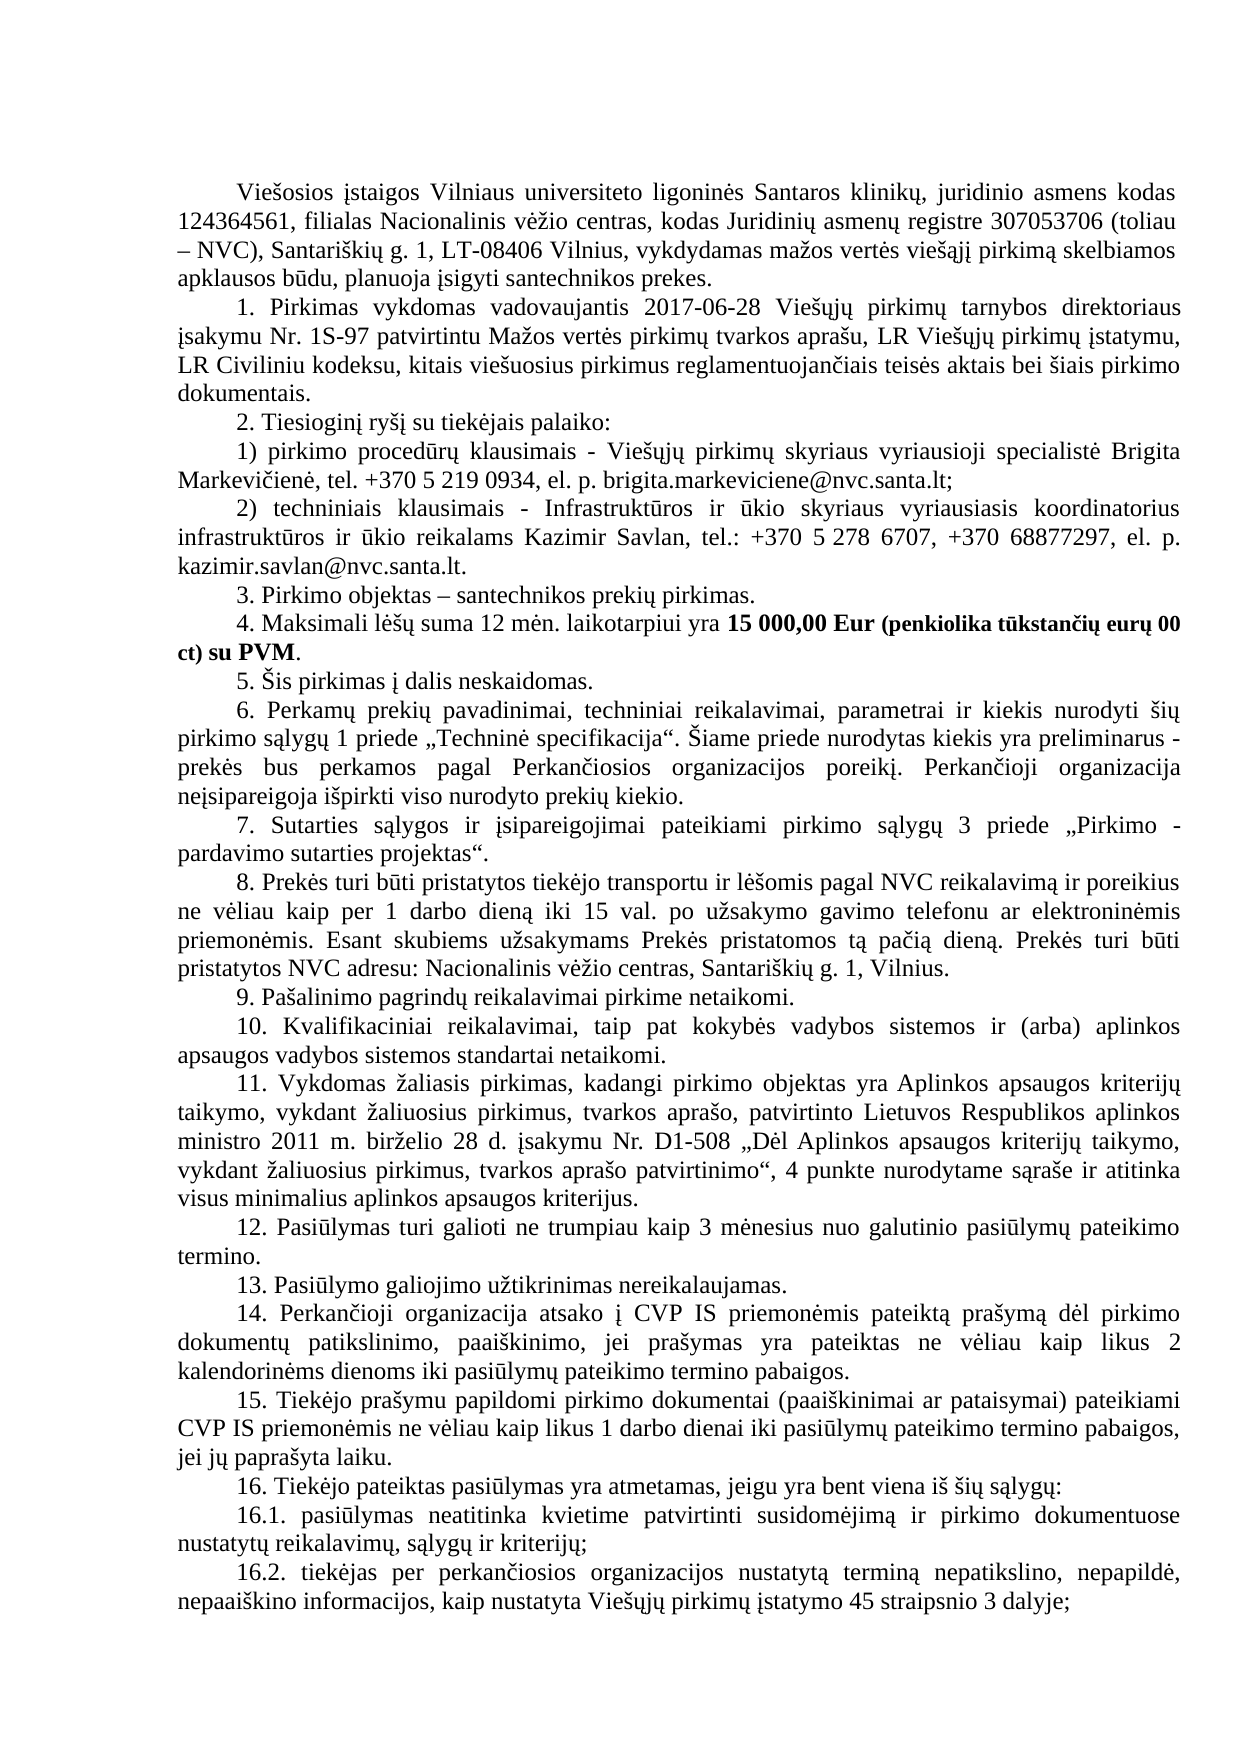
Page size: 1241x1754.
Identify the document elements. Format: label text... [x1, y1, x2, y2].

text 16.1. pasiūlymas neatitinka kvietime patvirtinti susidomėjimą ir pirkimo dokumentuose nustatytų reikalavimų, sąlygų ir kriterijų; [177, 1500, 1181, 1557]
text 6. Perkamų prekių pavadinimai, techniniai reikalavimai, parametrai ir kiekis nurodyti šių pirkimo sąlygų 1 priede „Techninė specifikacija“. Šiame priede nurodytas kiekis yra preliminarus - prekės bus perkamos pagal Perkančiosios organizacijos poreikį. Perkančioji organizacija neįsipareigoja išpirkti viso nurodyto prekių kiekio. [177, 695, 1181, 810]
text 12. Pasiūlymas turi galioti ne trumpiau kaip 3 mėnesius nuo galutinio pasiūlymų pateikimo termino. [177, 1212, 1181, 1270]
text 15. Tiekėjo prašymu papildomi pirkimo dokumentai (paaiškinimai ar pataisymai) pateikiami CVP IS priemonėmis ne vėliau kaip likus 1 darbo dienai iki pasiūlymų pateikimo termino pabaigos, jei jų paprašyta laiku. [177, 1385, 1181, 1471]
text 2) techniniais klausimais - Infrastruktūros ir ūkio skyriaus vyriausiasis koordinatorius infrastruktūros ir ūkio reikalams Kazimir Savlan, tel.: +370 5 278 6707, +370 68877297, el. p. kazimir.savlan@nvc.santa.lt. [177, 493, 1181, 580]
text 16. Tiekėjo pateiktas pasiūlymas yra atmetamas, jeigu yra bent viena iš šių sąlygų: [177, 1471, 1181, 1500]
text 1. Pirkimas vykdomas vadovaujantis 2017-06-28 Viešųjų pirkimų tarnybos direktoriaus įsakymu Nr. 1S-97 patvirtintu Mažos vertės pirkimų tvarkos aprašu, LR Viešųjų pirkimų įstatymu, LR Civiliniu kodeksu, kitais viešuosius pirkimus reglamentuojančiais teisės aktais bei šiais pirkimo dokumentais. [177, 292, 1181, 407]
text 16.2. tiekėjas per perkančiosios organizacijos nustatytą terminą nepatikslino, nepapildė, nepaaiškino informacijos, kaip nustatyta Viešųjų pirkimų įstatymo 45 straipsnio 3 dalyje; [177, 1557, 1181, 1615]
text 8. Prekės turi būti pristatytos tiekėjo transportu ir lėšomis pagal NVC reikalavimą ir poreikius ne vėliau kaip per 1 darbo dieną iki 15 val. po užsakymo gavimo telefonu ar elektroninėmis priemonėmis. Esant skubiems užsakymams Prekės pristatomos tą pačią dieną. Prekės turi būti pristatytos NVC adresu: Nacionalinis vėžio centras, Santariškių g. 1, Vilnius. [177, 867, 1181, 982]
text 3. Pirkimo objektas – santechnikos prekių pirkimas. [177, 580, 1181, 608]
text 4. Maksimali lėšų suma 12 mėn. laikotarpiui yra 15 000,00 Eur (penkiolika tūkstančių eurų 00 ct) su PVM. [177, 608, 1181, 666]
text 5. Šis pirkimas į dalis neskaidomas. [177, 666, 1181, 695]
text Viešosios įstaigos Vilniaus universiteto ligoninės Santaros klinikų, juridinio asmens kodas 124364561, filialas Nacionalinis vėžio centras, kodas Juridinių asmenų registre 307053706 (toliau – NVC), Santariškių g. 1, LT-08406 Vilnius, vykdydamas mažos vertės viešąjį pirkimą skelbiamos apklausos būdu, planuoja įsigyti santechnikos prekes. [177, 177, 1177, 292]
text 9. Pašalinimo pagrindų reikalavimai pirkime netaikomi. [177, 982, 1181, 1011]
text 14. Perkančioji organizacija atsako į CVP IS priemonėmis pateiktą prašymą dėl pirkimo dokumentų patikslinimo, paaiškinimo, jei prašymas yra pateiktas ne vėliau kaip likus 2 kalendorinėms dienoms iki pasiūlymų pateikimo termino pabaigos. [177, 1298, 1181, 1385]
text 2. Tiesioginį ryšį su tiekėjais palaiko: [177, 407, 1181, 436]
text 10. Kvalifikaciniai reikalavimai, taip pat kokybės vadybos sistemos ir (arba) aplinkos apsaugos vadybos sistemos standartai netaikomi. [177, 1011, 1181, 1068]
text 13. Pasiūlymo galiojimo užtikrinimas nereikalaujamas. [177, 1270, 1181, 1298]
text 11. Vykdomas žaliasis pirkimas, kadangi pirkimo objektas yra Aplinkos apsaugos kriterijų taikymo, vykdant žaliuosius pirkimus, tvarkos aprašo, patvirtinto Lietuvos Respublikos aplinkos ministro 2011 m. birželio 28 d. įsakymu Nr. D1-508 „Dėl Aplinkos apsaugos kriterijų taikymo, vykdant žaliuosius pirkimus, tvarkos aprašo patvirtinimo“, 4 punkte nurodytame sąraše ir atitinka visus minimalius aplinkos apsaugos kriterijus. [177, 1068, 1181, 1212]
text 7. Sutarties sąlygos ir įsipareigojimai pateikiami pirkimo sąlygų 3 priede „Pirkimo - pardavimo sutarties projektas“. [177, 810, 1181, 867]
text 1) pirkimo procedūrų klausimais - Viešųjų pirkimų skyriaus vyriausioji specialistė Brigita Markevičienė, tel. +370 5 219 0934, el. p. brigita.markeviciene@nvc.santa.lt; [177, 436, 1181, 493]
